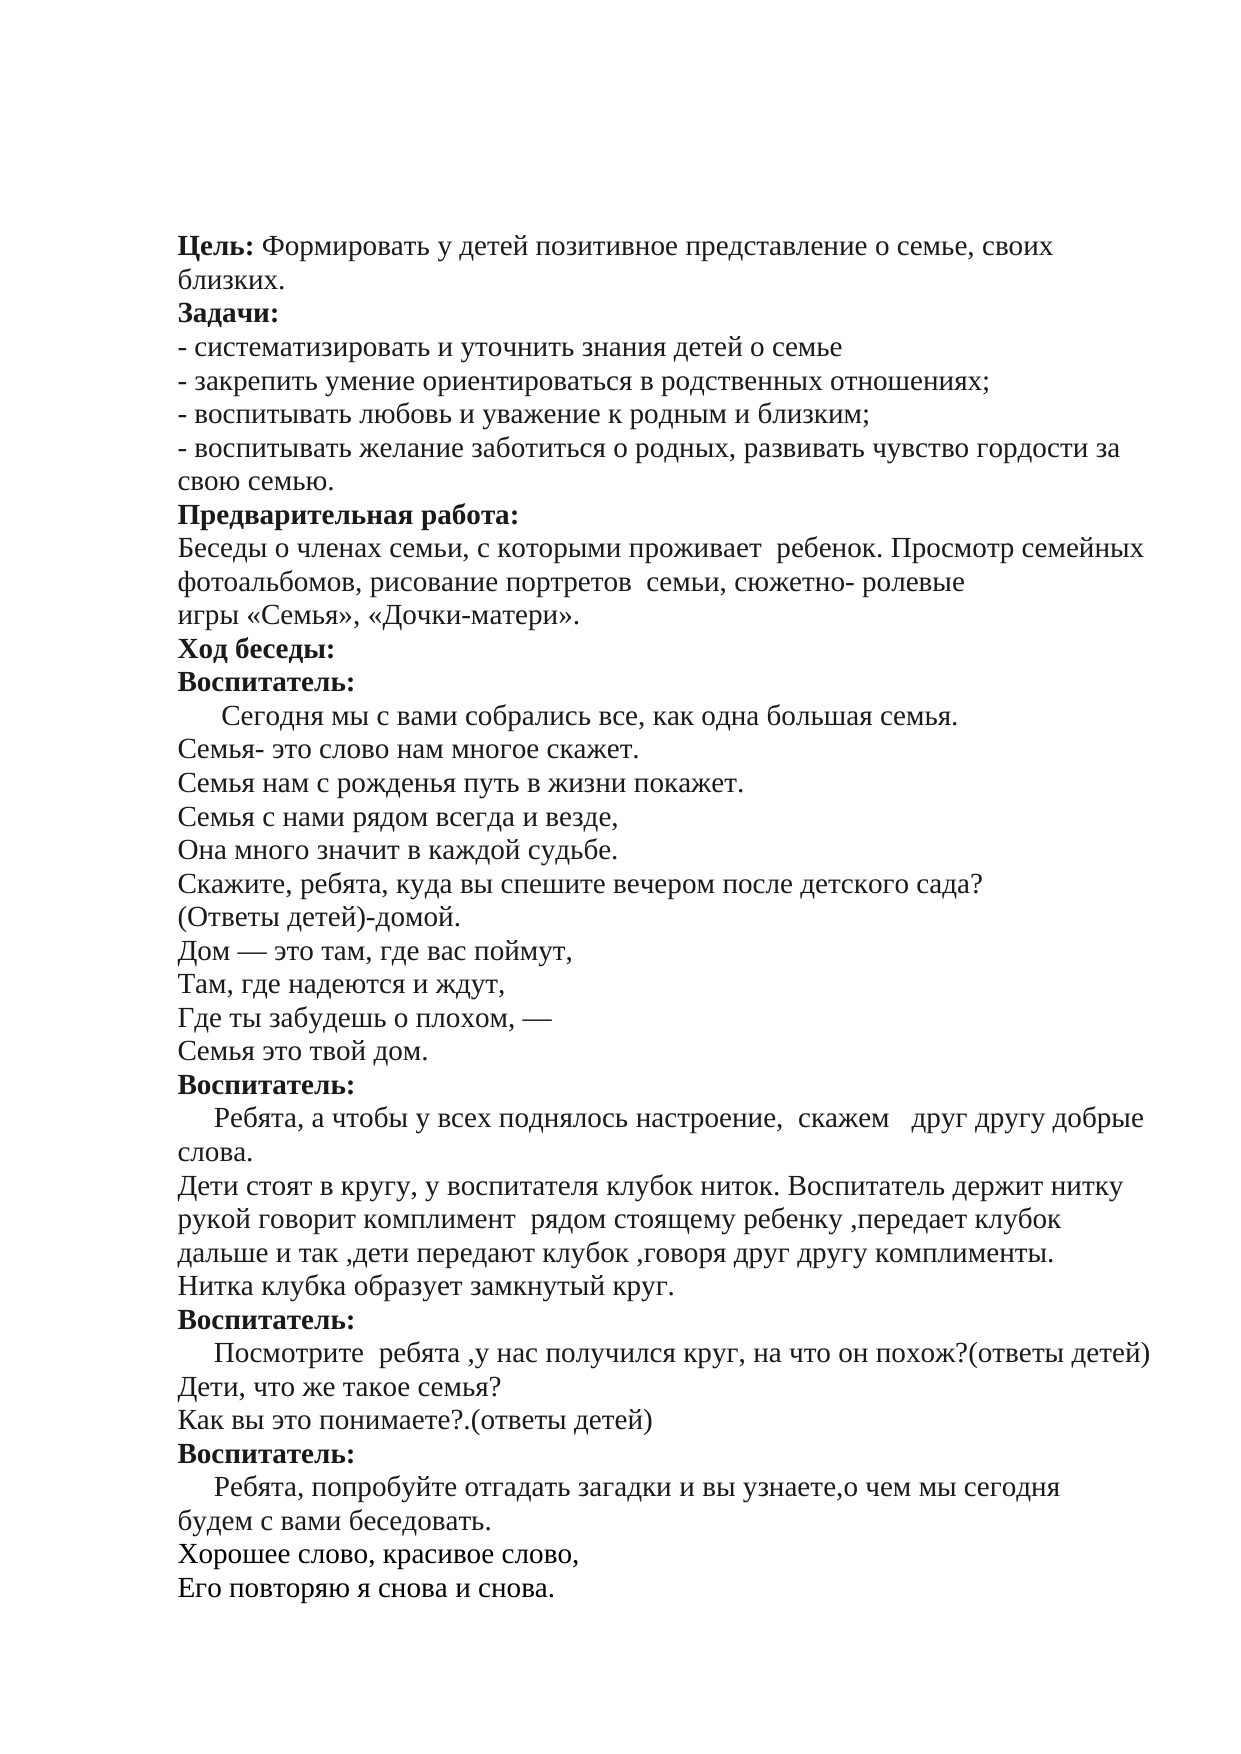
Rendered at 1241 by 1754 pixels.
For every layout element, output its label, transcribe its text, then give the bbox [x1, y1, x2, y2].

text - воспитывать желание заботиться о родных, развивать чувство гордости за [177, 430, 1152, 463]
text рукой говорит комплимент рядом стоящему ребенку ,передает клубок [177, 1201, 1152, 1235]
text Дети стоят в кругу, у воспитателя клубок ниток. Воспитатель держит нитку [177, 1168, 1152, 1201]
text Цель: Формировать у детей позитивное представление о семье, своих [177, 228, 1152, 262]
text Воспитатель: [177, 1067, 1152, 1101]
text Воспитатель: [177, 1302, 1152, 1335]
text Ребята, а чтобы у всех поднялось настроение, скажем друг другу добрые [177, 1101, 1152, 1134]
text Задачи: [177, 296, 1152, 329]
text Дети, что же такое семья? [177, 1369, 1152, 1402]
text Дом — это там, где вас поймут, [177, 933, 1152, 966]
text дальше и так ,дети передают клубок ,говоря друг другу комплименты. [177, 1235, 1152, 1268]
text Скажите, ребята, куда вы спешите вечером после детского сада? [177, 866, 1152, 899]
text Ход беседы: [177, 631, 1152, 664]
text игры «Семья», «Дочки-матери». [177, 597, 1152, 631]
text фотоальбомов, рисование портретов семьи, сюжетно- ролевые [177, 564, 1152, 597]
text - систематизировать и уточнить знания детей о семье [177, 329, 1152, 363]
text близких. [177, 262, 1152, 296]
text Семья с нами рядом всегда и везде, [177, 799, 1152, 832]
text слова. [177, 1134, 1152, 1168]
text будем с вами беседовать. [177, 1503, 1152, 1537]
text Воспитатель: [177, 1436, 1152, 1469]
text Семья это твой дом. [177, 1033, 1152, 1067]
text Семья- это слово нам многое скажет. [177, 732, 1152, 765]
text Там, где надеются и ждут, [177, 966, 1152, 1000]
text Она много значит в каждой судьбе. [177, 832, 1152, 866]
text - воспитывать любовь и уважение к родным и близким; [177, 396, 1152, 430]
text Семья нам с рожденья путь в жизни покажет. [177, 765, 1152, 799]
text Нитка клубка образует замкнутый круг. [177, 1268, 1152, 1302]
text Воспитатель: [177, 664, 1152, 698]
text Сегодня мы с вами собрались все, как одна большая семья. [177, 698, 1152, 732]
text (Ответы детей)-домой. [177, 899, 1152, 933]
text свою семью. [177, 463, 1152, 497]
text Где ты забудешь о плохом, — [177, 1000, 1152, 1033]
text Как вы это понимаете?.(ответы детей) [177, 1402, 1152, 1436]
text Беседы о членах семьи, с которыми проживает ребенок. Просмотр семейных [177, 530, 1152, 564]
text - закрепить умение ориентироваться в родственных отношениях; [177, 363, 1152, 396]
text Посмотрите ребята ,у нас получился круг, на что он похож?(ответы детей) [177, 1335, 1152, 1369]
text Ребята, попробуйте отгадать загадки и вы узнаете,о чем мы сегодня [177, 1469, 1152, 1503]
text Предварительная работа: [177, 497, 1152, 530]
